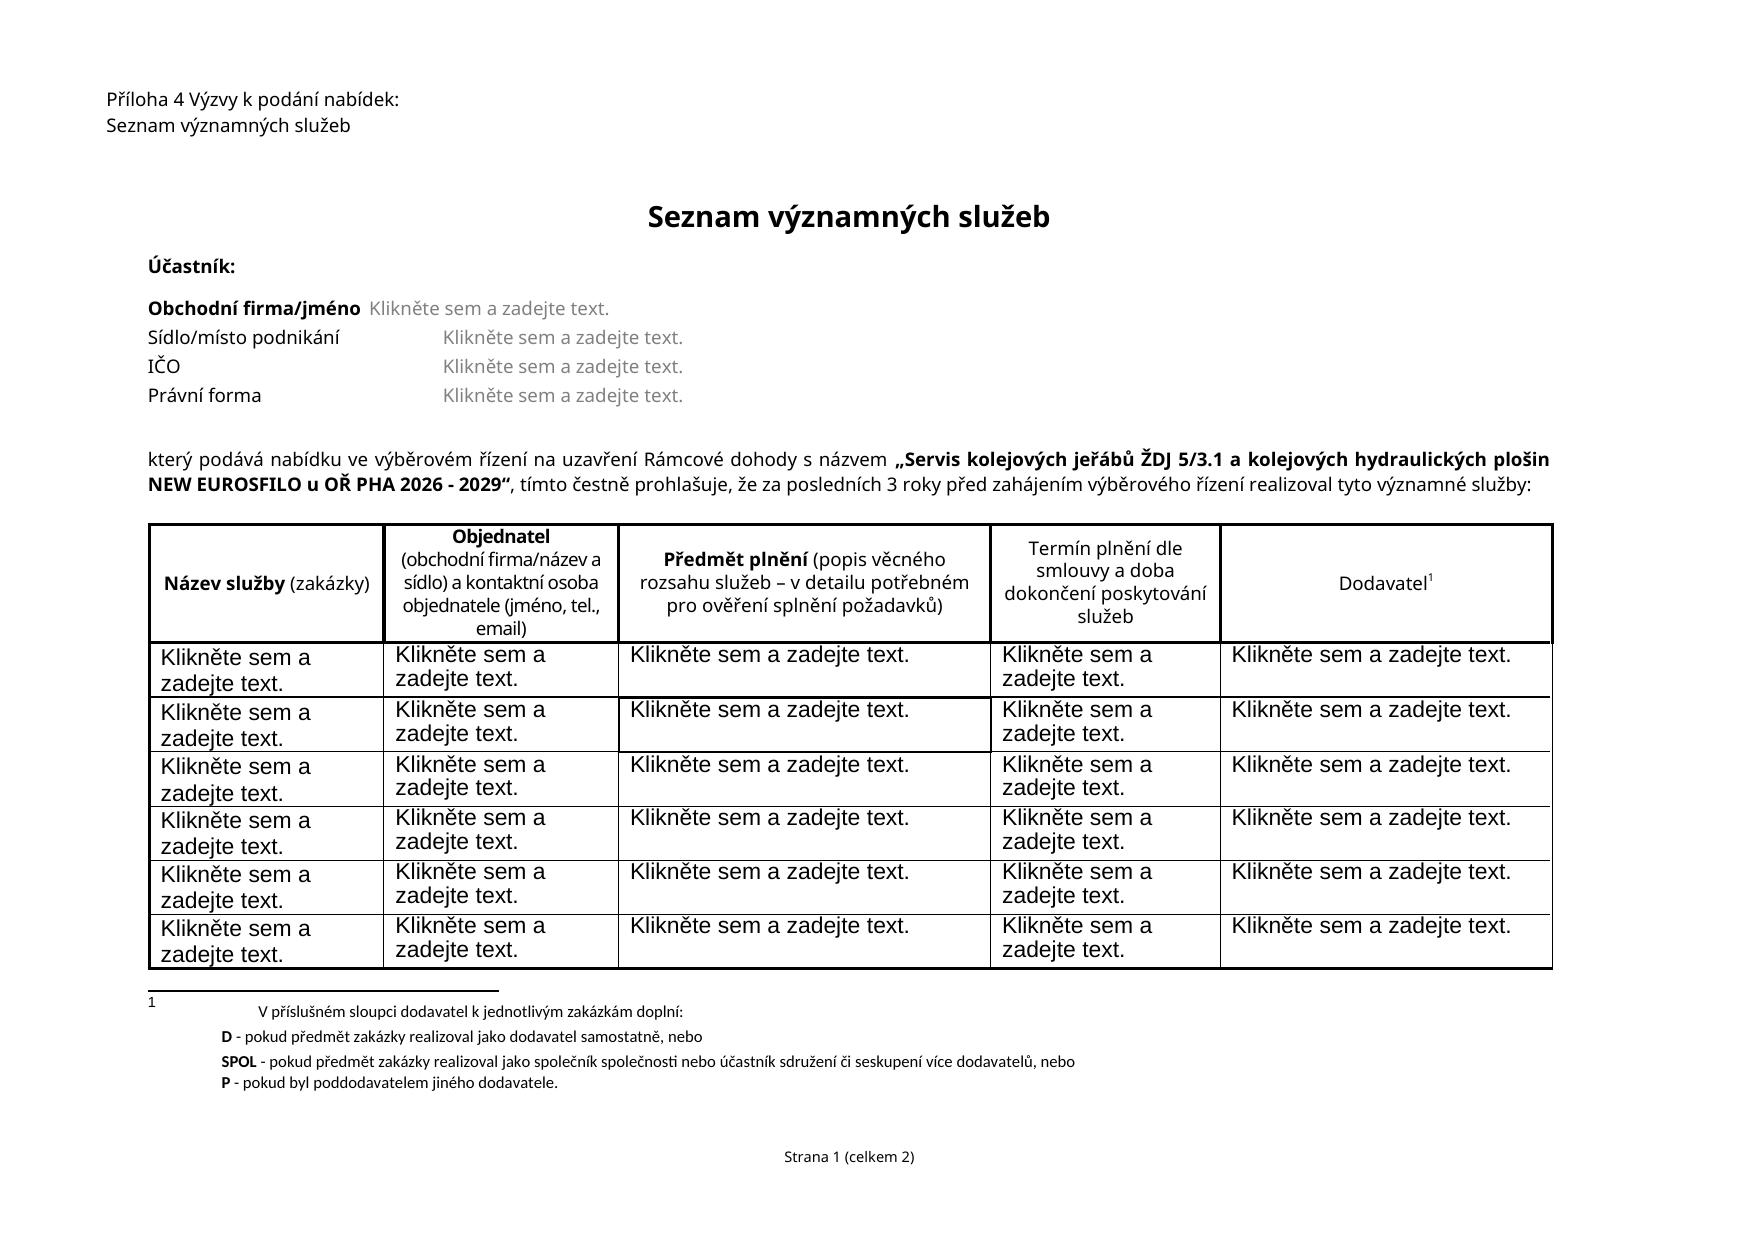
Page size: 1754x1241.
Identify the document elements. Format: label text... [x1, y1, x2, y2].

table_header Předmět plnění (popis věcného rozsahu služeb – v detailu potřebném pro ověření splnění požadavků) [620, 526, 989, 641]
text Právní forma [148, 379, 1551, 408]
table_header Název služby (zakázky) [151, 526, 382, 641]
table_header Objednatel (obchodní firma/název a sídlo) a kontaktní osoba objednatele (jméno, tel., email) [386, 526, 617, 641]
table_header Termín plnění dle smlouvy a doba dokončení poskytování služeb [992, 526, 1219, 641]
text Obchodní firma/jméno [148, 292, 1551, 321]
title Seznam významných služeb [148, 196, 1551, 236]
table_header Dodavatel [1222, 526, 1551, 641]
text Účastník: [148, 249, 1551, 279]
text Sídlo/místo podnikání [148, 321, 1551, 350]
text který podává nabídku ve výběrovém řízení na uzavření Rámcové dohody s názvem „Servis kolejových jeřábů ŽDJ 5/3.1 a kolejových hydraulických plošin NEW EUROSFILO u OŘ PHA 2026 - 2029“, tímto čestně prohlašuje, že za posledních 3 roky před zahájením výběrového řízení realizoval tyto významné služby: [148, 446, 1551, 497]
text IČO [148, 350, 1551, 379]
